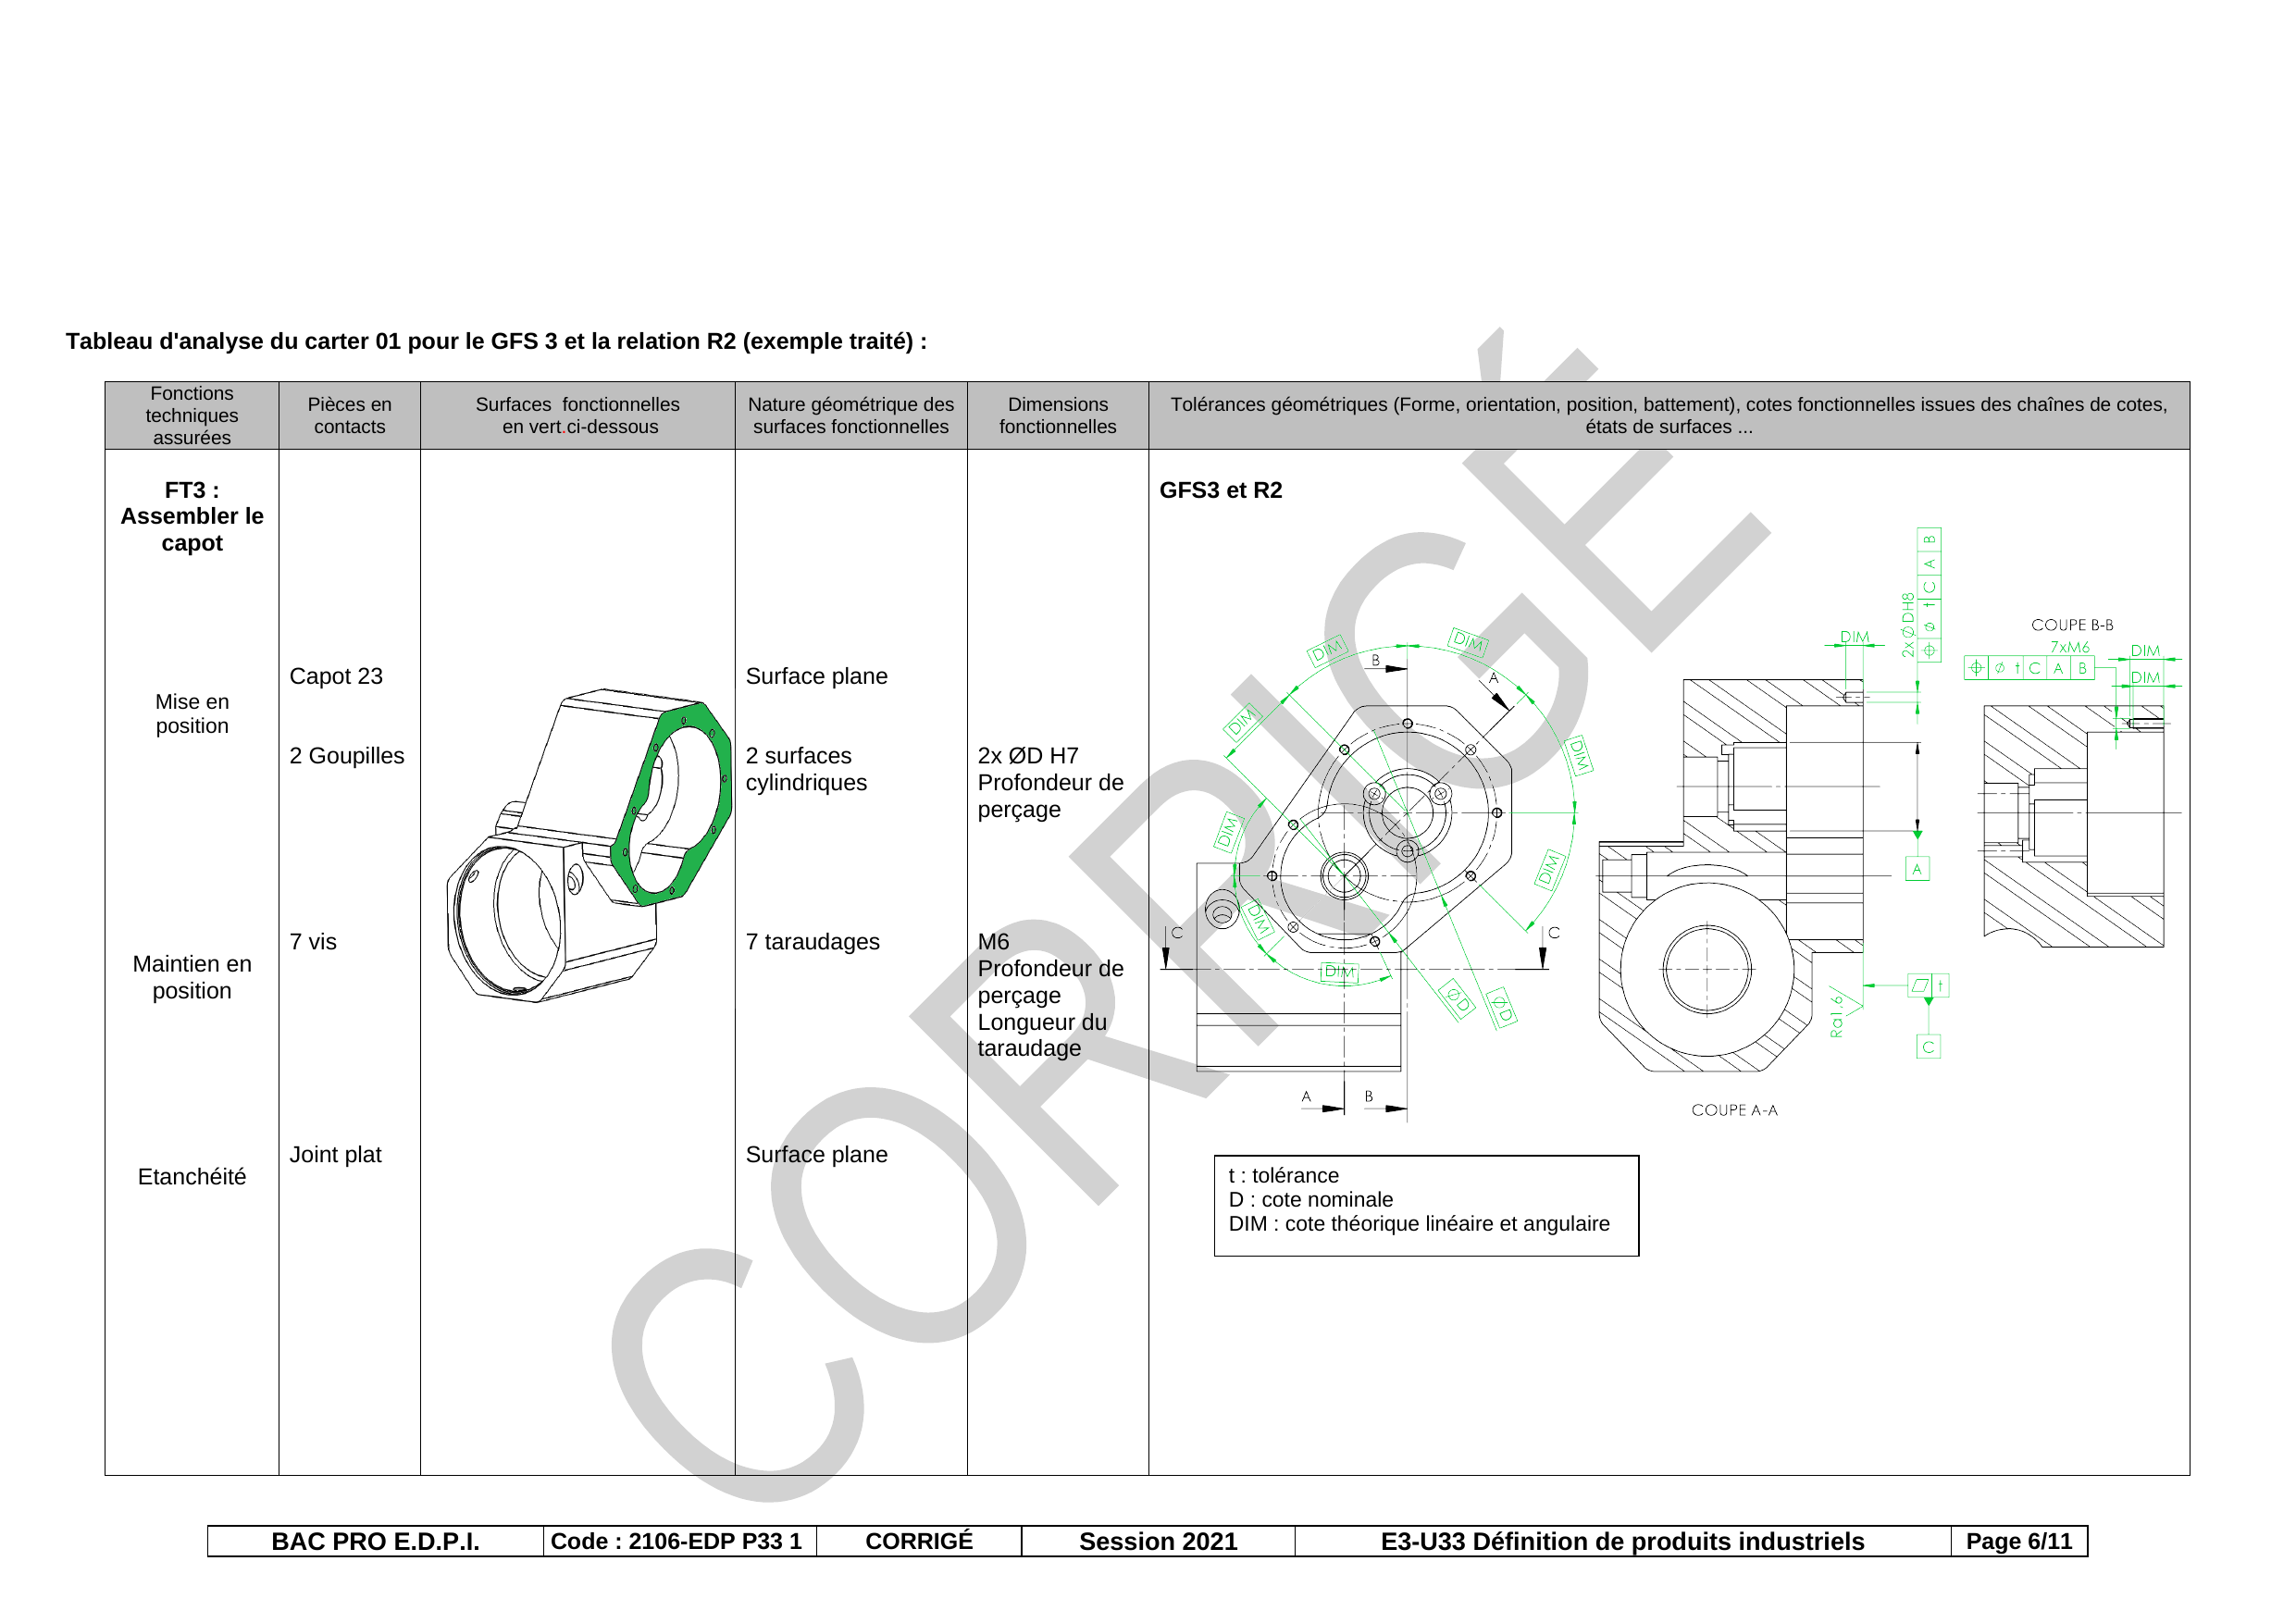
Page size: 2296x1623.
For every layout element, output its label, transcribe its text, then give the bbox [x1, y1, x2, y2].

table_cell Capot 23 2 Goupilles 7 vis Joint plat [279, 450, 420, 1475]
table_cell [421, 450, 735, 1475]
picture [430, 688, 736, 1009]
table_cell FT3 : Assembler le capot Mise en position Maintien en position Etanchéité [105, 450, 279, 1475]
text Tableau d'analyse du carter 01 pour le GFS 3 et la relation R2 (exemple traité) : [66, 328, 2229, 354]
table_header Surfaces fonctionnelles en vert.ci-dessous [421, 382, 735, 449]
picture [1160, 518, 2183, 1146]
table_header Tolérances géométriques (Forme, orientation, position, battement), cotes fonctionnelles issues des chaînes de cotes, états de surfaces ... [1149, 382, 2190, 449]
table_header Nature géométrique des surfaces fonctionnelles [736, 382, 967, 449]
table_cell Surface plane 2 surfaces cylindriques 7 taraudages Surface plane [736, 450, 967, 1475]
table_cell GFS3 et R2 [1149, 450, 2190, 1475]
table_header Pièces en contacts [279, 382, 420, 449]
table_cell 2x ØD H7 Profondeur de perçage M6 Profondeur de perçage Longueur du taraudage [968, 450, 1148, 1475]
table_header Fonctions techniques assurées [105, 382, 279, 449]
table_header Dimensions fonctionnelles [968, 382, 1148, 449]
